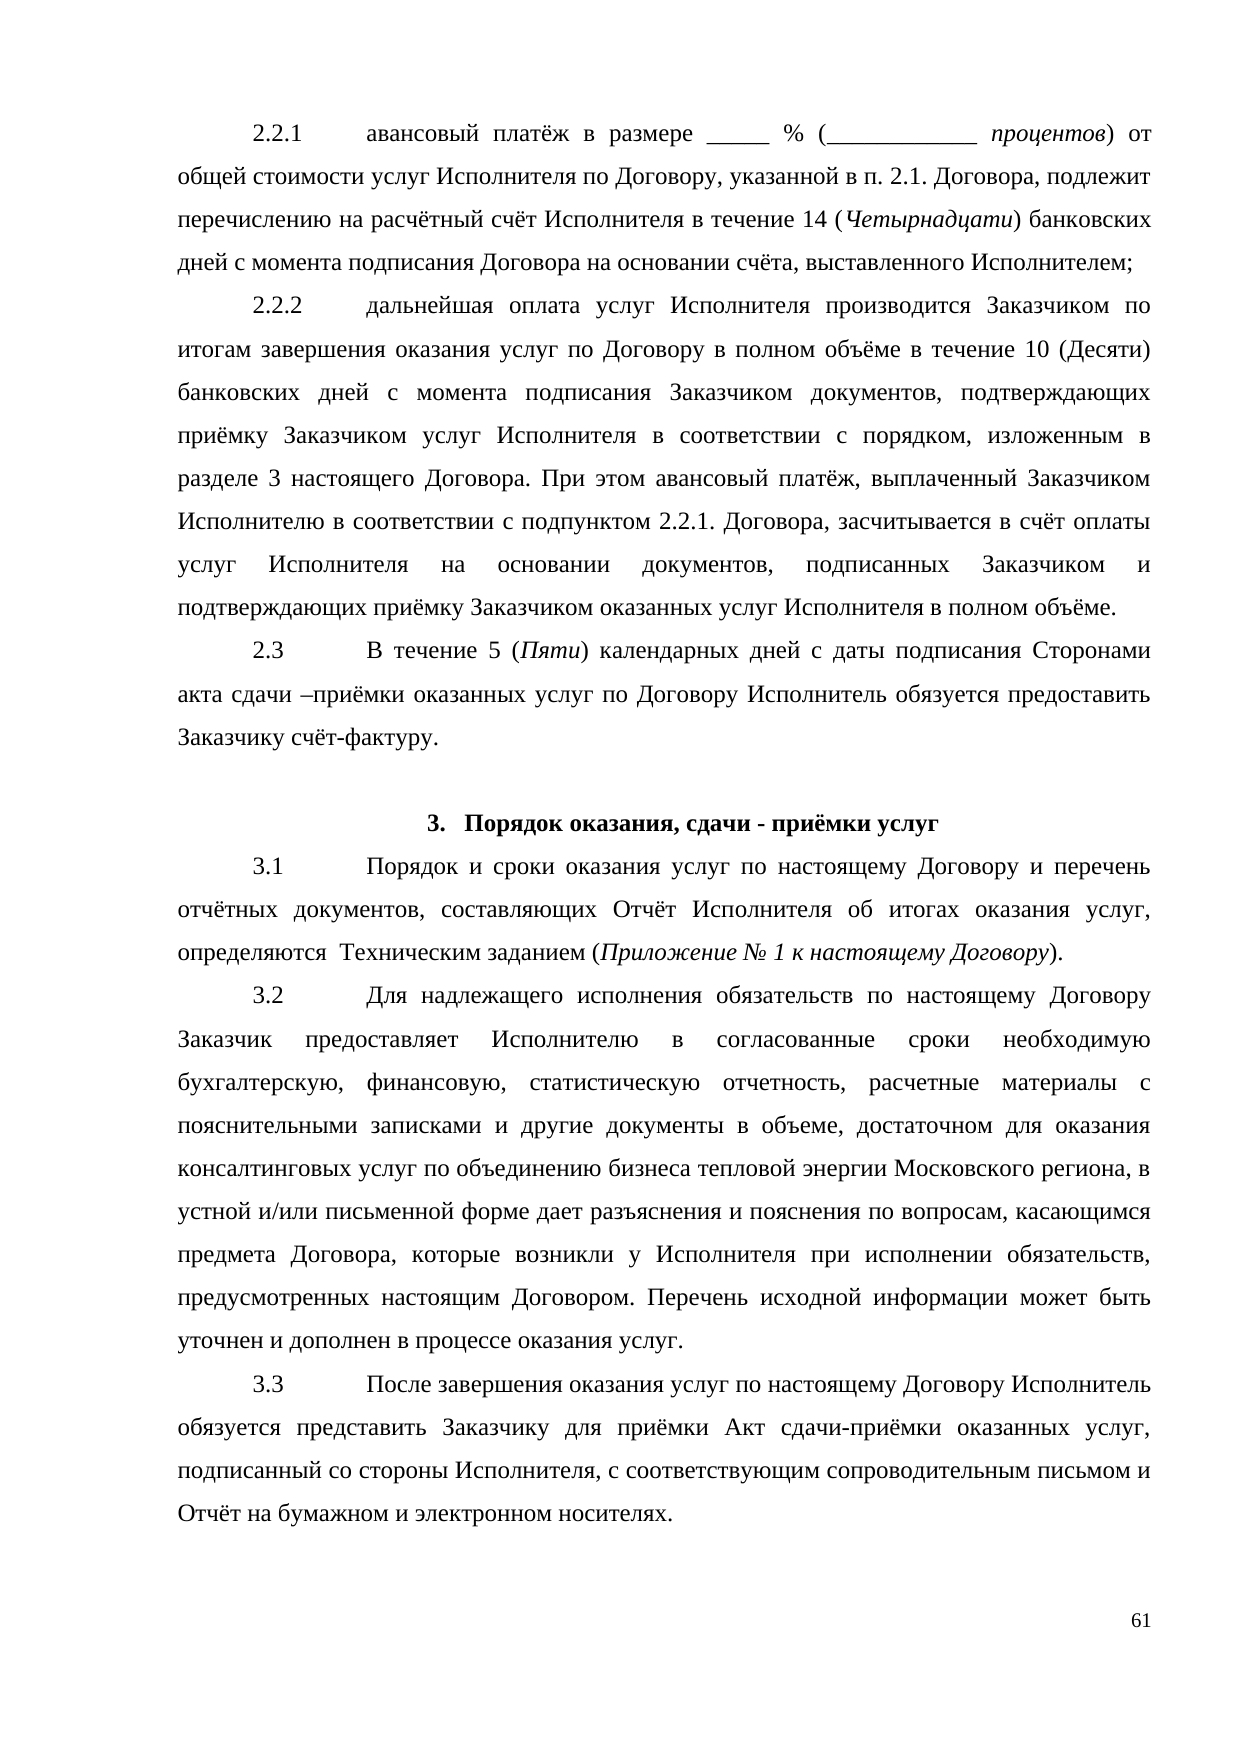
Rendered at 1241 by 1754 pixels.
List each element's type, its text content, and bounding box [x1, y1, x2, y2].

list Порядок оказания, сдачи - приёмки услуг [214, 808, 1152, 837]
subtitle В течение 5 (Пяти) календарных дней с даты подписания Сторонами акта сдачи –приёмки оказанных услуг по Договору Исполнитель обязуется предоставить Заказчику счёт-фактуру. [177, 636, 1152, 751]
list После завершения оказания услуг по настоящему Договору Исполнитель обязуется представить Заказчику для приёмки Акт сдачи-приёмки оказанных услуг, подписанный со стороны Исполнителя, с соответствующим сопроводительным письмом и Отчёт на бумажном и электронном носителях. [177, 1369, 1152, 1527]
list Порядок и сроки оказания услуг по настоящему Договору и перечень отчётных документов, составляющих Отчёт Исполнителя об итогах оказания услуг, определяются Техническим заданием (Приложение № 1 к настоящему Договору). [177, 851, 1152, 966]
list авансовый платёж в размере _____ % (____________ процентов) от общей стоимости услуг Исполнителя по Договору, указанной в п. 2.1. Договора, подлежит перечислению на расчётный счёт Исполнителя в течение 14 (Четырнадцати) банковских дней с момента подписания Договора на основании счёта, выставленного Исполнителем; [177, 118, 1152, 276]
list дальнейшая оплата услуг Исполнителя производится Заказчиком по итогам завершения оказания услуг по Договору в полном объёме в течение 10 (Десяти) банковских дней с момента подписания Заказчиком документов, подтверждающих приёмку Заказчиком услуг Исполнителя в соответствии с порядком, изложенным в разделе 3 настоящего Договора. При этом авансовый платёж, выплаченный Заказчиком Исполнителю в соответствии с подпунктом 2.2.1. Договора, засчитывается в счёт оплаты услуг Исполнителя на основании документов, подписанных Заказчиком и подтверждающих приёмку Заказчиком оказанных услуг Исполнителя в полном объёме. [177, 291, 1152, 621]
list Для надлежащего исполнения обязательств по настоящему Договору Заказчик предоставляет Исполнителю в согласованные сроки необходимую бухгалтерскую, финансовую, статистическую отчетность, расчетные материалы с пояснительными записками и другие документы в объеме, достаточном для оказания консалтинговых услуг по объединению бизнеса тепловой энергии Московского региона, в устной и/или письменной форме дает разъяснения и пояснения по вопросам, касающимся предмета Договора, которые возникли у Исполнителя при исполнении обязательств, предусмотренных настоящим Договором. Перечень исходной информации может быть уточнен и дополнен в процессе оказания услуг. [177, 981, 1152, 1354]
